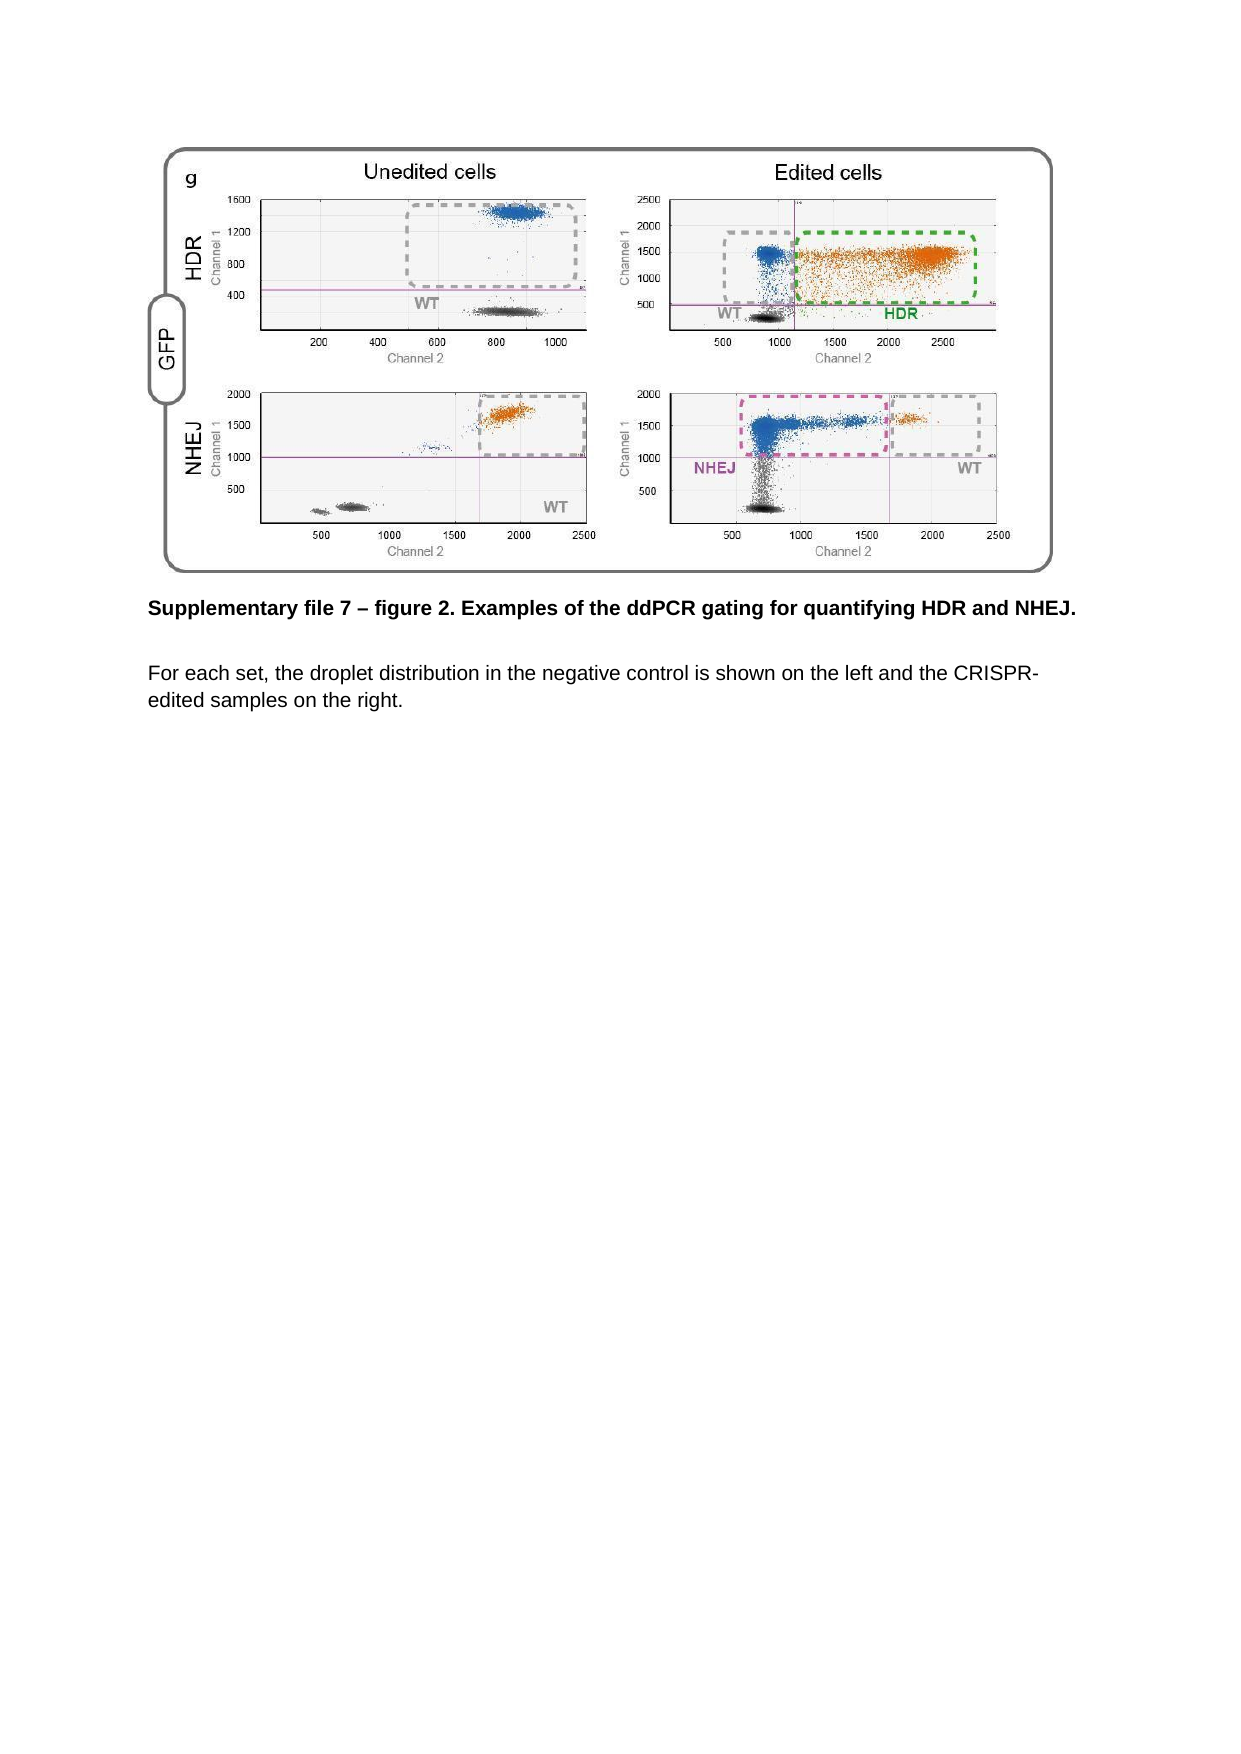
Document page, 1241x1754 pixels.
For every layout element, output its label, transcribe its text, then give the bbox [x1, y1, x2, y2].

picture [147, 147, 1055, 573]
text For each set, the droplet distribution in the negative control is shown on the left and the CRISPR-edited samples on the right. [148, 661, 1093, 712]
